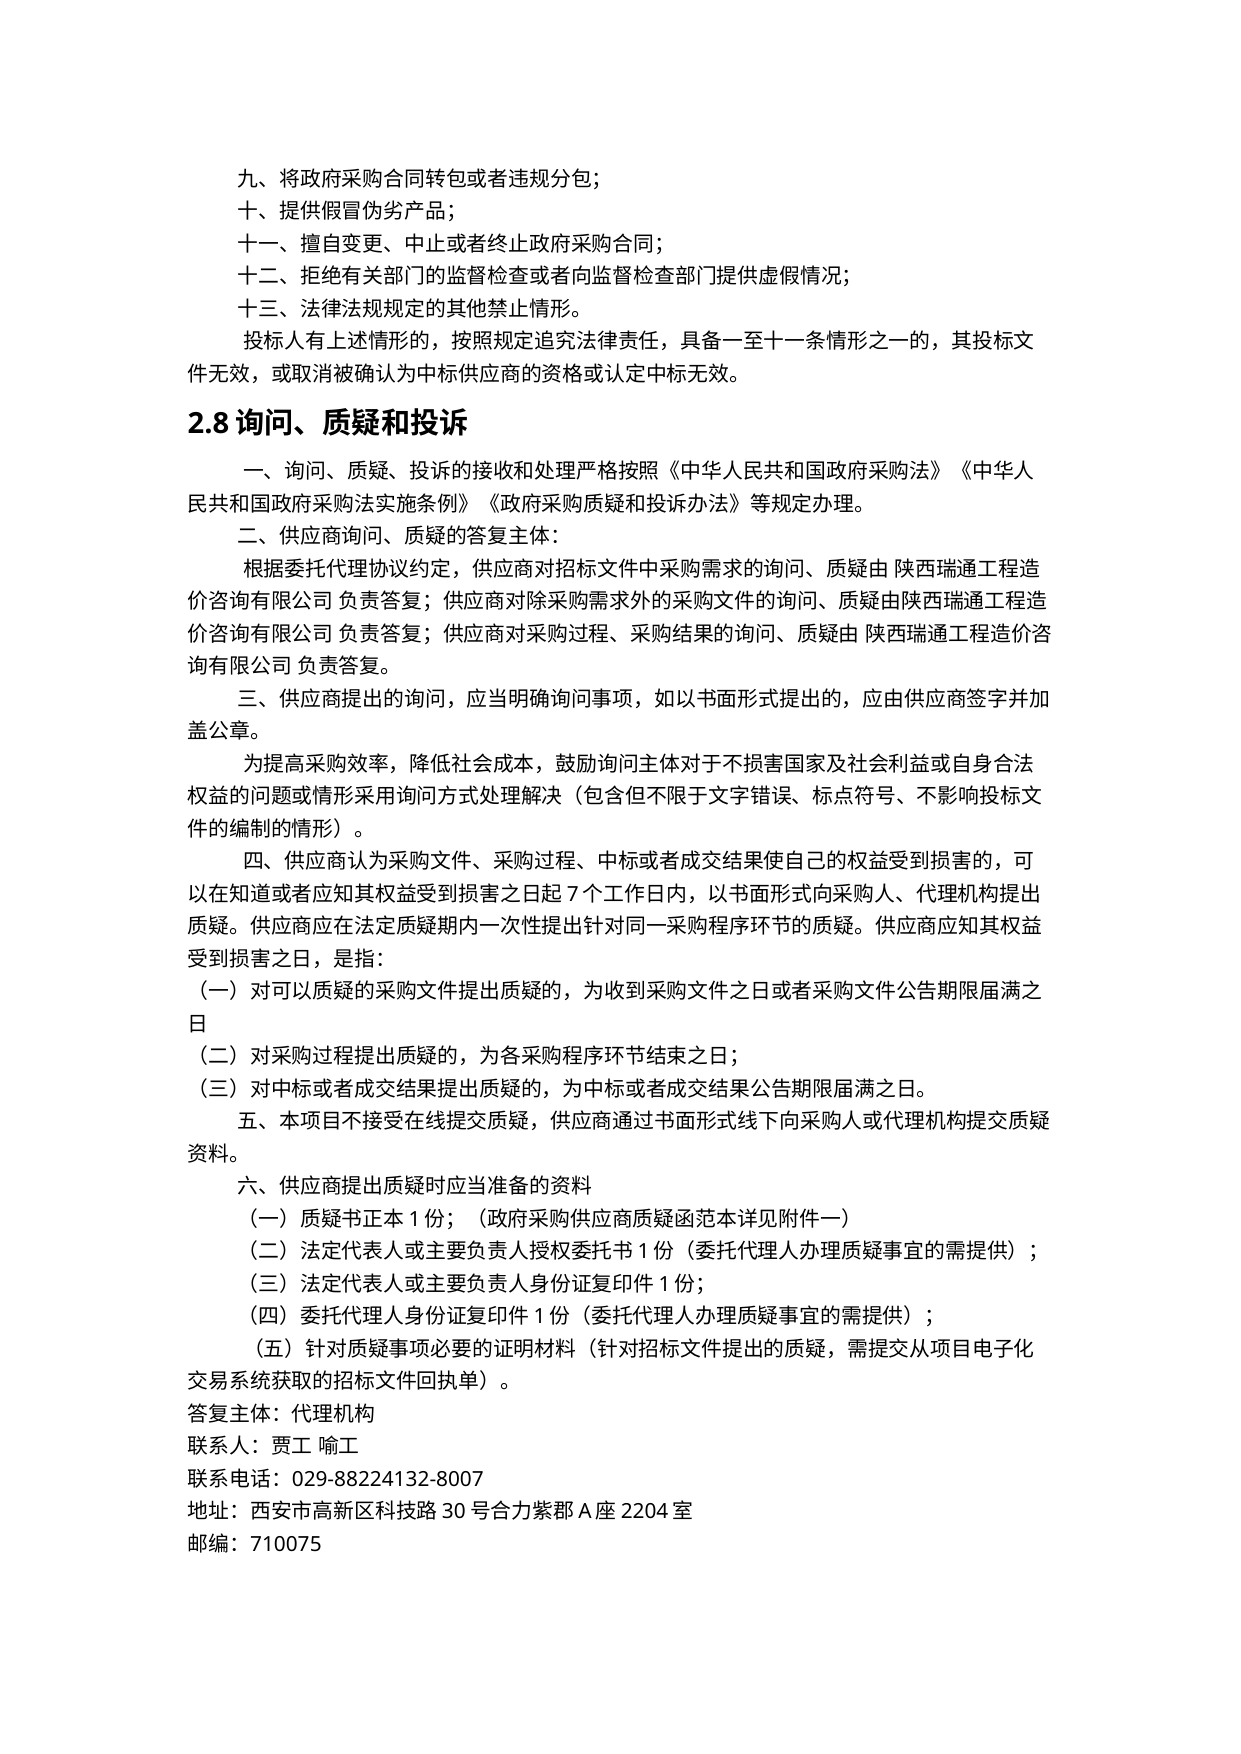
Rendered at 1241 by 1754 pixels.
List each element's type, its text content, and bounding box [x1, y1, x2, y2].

text 答复主体：代理机构 [187, 1397, 1053, 1429]
text 十二、拒绝有关部门的监督检查或者向监督检查部门提供虚假情况； [187, 259, 1053, 292]
text 二、供应商询问、质疑的答复主体： [187, 519, 1053, 552]
text 十、提供假冒伪劣产品； [187, 194, 1053, 227]
text 为提高采购效率，降低社会成本，鼓励询问主体对于不损害国家及社会利益或自身合法权益的问题或情形采用询问方式处理解决（包含但不限于文字错误、标点符号、不影响投标文件的编制的情形）。 [187, 747, 1053, 844]
text 根据委托代理协议约定，供应商对招标文件中采购需求的询问、质疑由 陕西瑞通工程造价咨询有限公司 负责答复；供应商对除采购需求外的采购文件的询问、质疑由陕西瑞通工程造价咨询有限公司 负责答复；供应商对采购过程、采购结果的询问、质疑由 陕西瑞通工程造价咨询有限公司 负责答复。 [187, 552, 1053, 682]
text 十一、擅自变更、中止或者终止政府采购合同； [187, 227, 1053, 259]
text 联系人：贾工 喻工 [187, 1429, 1053, 1462]
text 投标人有上述情形的，按照规定追究法律责任，具备一至十一条情形之一的，其投标文件无效，或取消被确认为中标供应商的资格或认定中标无效。 [187, 324, 1053, 389]
text 三、供应商提出的询问，应当明确询问事项，如以书面形式提出的，应由供应商签字并加盖公章。 [187, 682, 1053, 747]
text 六、供应商提出质疑时应当准备的资料 [187, 1169, 1053, 1202]
text 地址：西安市高新区科技路30号合力紫郡A座2204室 [187, 1494, 1053, 1527]
text （五）针对质疑事项必要的证明材料（针对招标文件提出的质疑，需提交从项目电子化交易系统获取的招标文件回执单）。 [187, 1332, 1053, 1397]
text 联系电话：029-88224132-8007 [187, 1462, 1053, 1494]
text 五、本项目不接受在线提交质疑，供应商通过书面形式线下向采购人或代理机构提交质疑资料。 [187, 1104, 1053, 1169]
text （四）委托代理人身份证复印件1份（委托代理人办理质疑事宜的需提供）； [187, 1299, 1053, 1332]
text 一、询问、质疑、投诉的接收和处理严格按照《中华人民共和国政府采购法》《中华人民共和国政府采购法实施条例》《政府采购质疑和投诉办法》等规定办理。 [187, 454, 1053, 519]
text 九、将政府采购合同转包或者违规分包； [187, 162, 1053, 194]
text （二）法定代表人或主要负责人授权委托书1份（委托代理人办理质疑事宜的需提供）； [187, 1234, 1053, 1267]
text （三）法定代表人或主要负责人身份证复印件1份； [187, 1267, 1053, 1299]
text 2.8询问、质疑和投诉 [187, 389, 1053, 454]
text （一）质疑书正本1份；（政府采购供应商质疑函范本详见附件一） [187, 1202, 1053, 1234]
text （三）对中标或者成交结果提出质疑的，为中标或者成交结果公告期限届满之日。 [187, 1072, 1053, 1104]
text 十三、法律法规规定的其他禁止情形。 [187, 292, 1053, 324]
text （一）对可以质疑的采购文件提出质疑的，为收到采购文件之日或者采购文件公告期限届满之日 [187, 974, 1053, 1039]
text 邮编：710075 [187, 1527, 1053, 1559]
text 四、供应商认为采购文件、采购过程、中标或者成交结果使自己的权益受到损害的，可以在知道或者应知其权益受到损害之日起7个工作日内，以书面形式向采购人、代理机构提出质疑。供应商应在法定质疑期内一次性提出针对同一采购程序环节的质疑。供应商应知其权益受到损害之日，是指： [187, 844, 1053, 974]
text （二）对采购过程提出质疑的，为各采购程序环节结束之日； [187, 1039, 1053, 1072]
